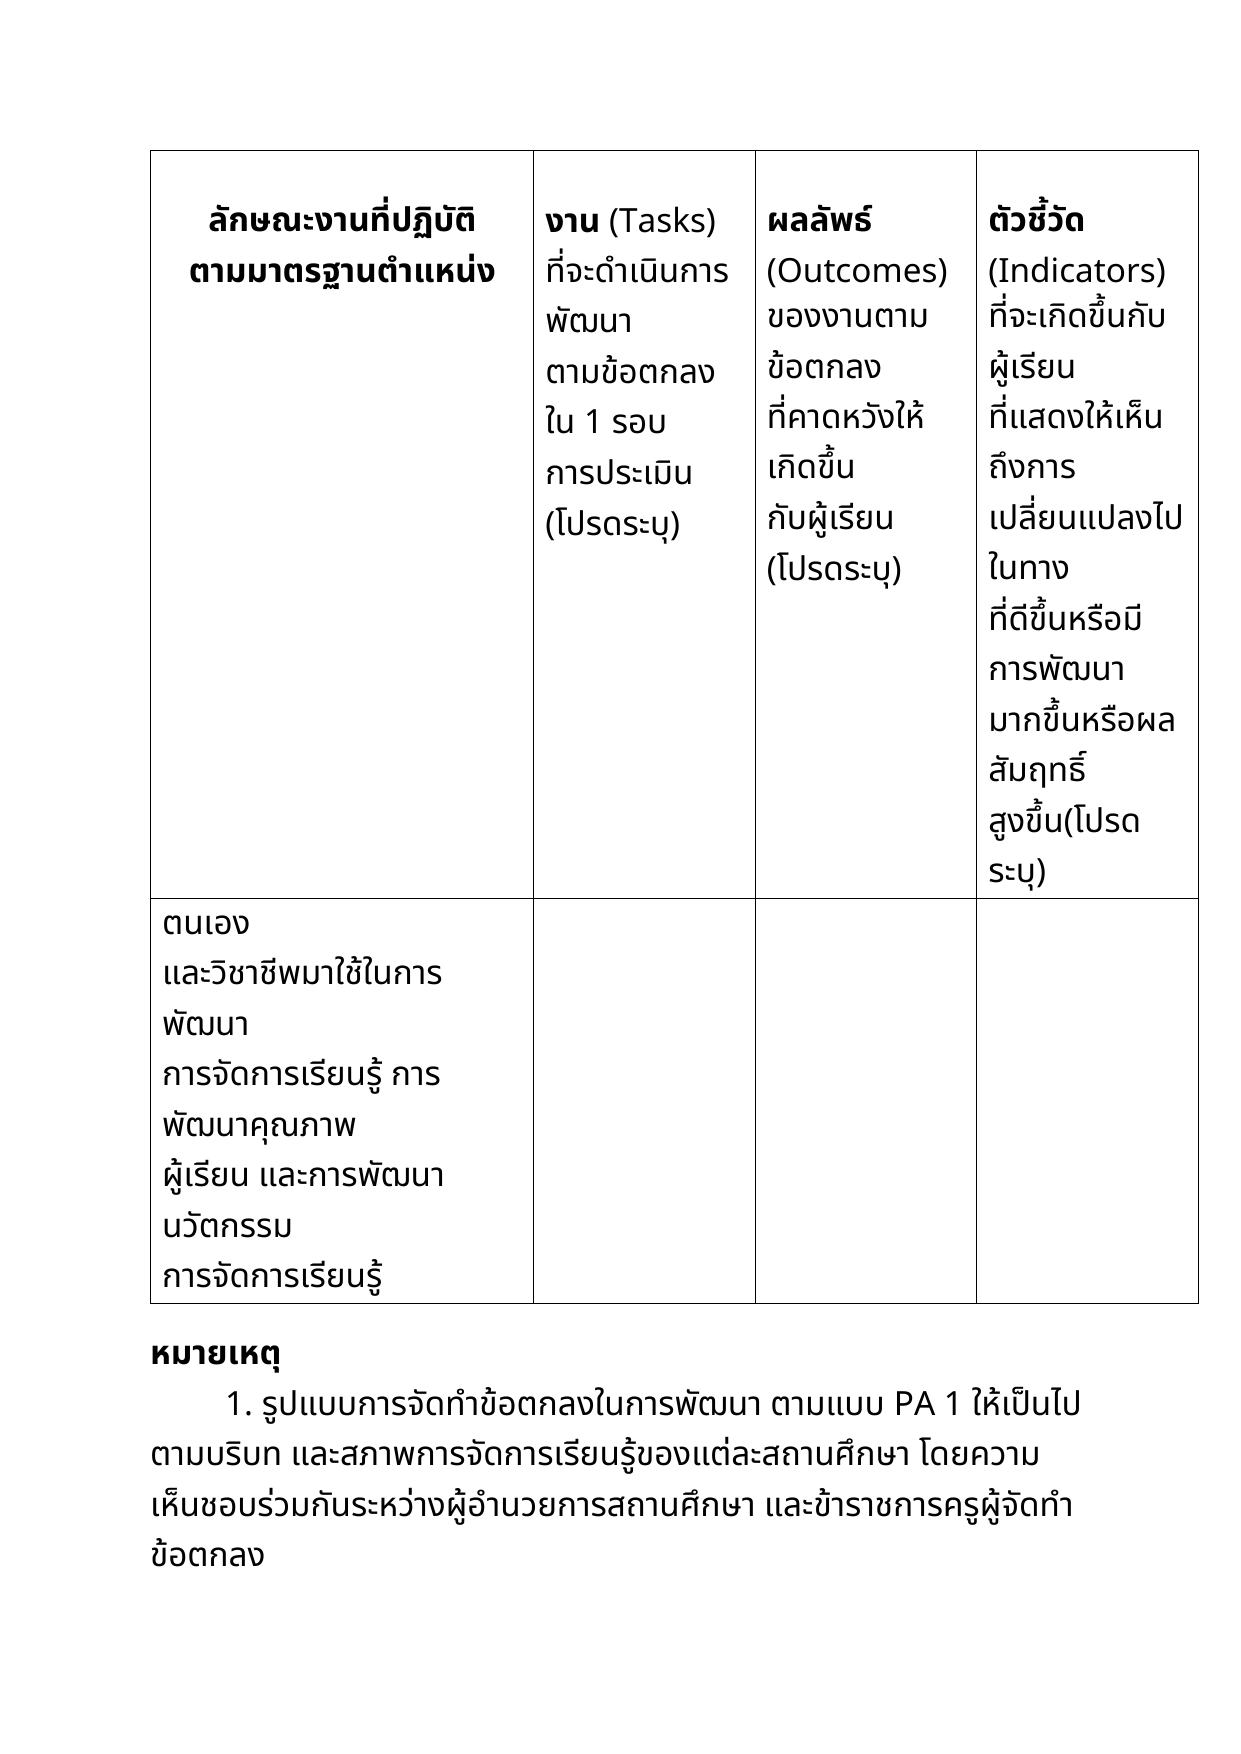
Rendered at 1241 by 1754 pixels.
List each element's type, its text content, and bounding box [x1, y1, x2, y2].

text หมายเหตุ [150, 1329, 1090, 1379]
table_header งาน (Tasks) ที่จะดำเนินการพัฒนา ตามข้อตกลงใน 1 รอบ การประเมิน (โปรดระบุ) [534, 151, 755, 898]
table_header ตัวชี้วัด (Indicators) ที่จะเกิดขึ้นกับผู้เรียน ที่แสดงให้เห็นถึงการเปลี่ยนแปลงไปในทาง ที่ดีขึ้นหรือมีการพัฒนา มากขึ้นหรือผลสัมฤทธิ์ สูงขึ้น(โปรดระบุ) [977, 151, 1198, 898]
table_header ผลลัพธ์ (Outcomes) ของงานตามข้อตกลง ที่คาดหวังให้เกิดขึ้น กับผู้เรียน (โปรดระบุ) [756, 151, 976, 898]
table_cell [977, 899, 1198, 1303]
text 1. รูปแบบการจัดทำข้อตกลงในการพัฒนา ตามแบบ PA 1 ให้เป็นไปตามบริบท และสภาพการจัดการเรียนรู้ของแต่ละสถานศึกษา โดยความเห็นชอบร่วมกันระหว่างผู้อำนวยการสถานศึกษา และข้าราชการครูผู้จัดทำข้อตกลง [150, 1379, 1090, 1581]
table_cell [534, 899, 755, 1303]
table_header ลักษณะงานที่ปฏิบัติ ตามมาตรฐานตำแหน่ง [151, 151, 533, 898]
table_cell [756, 899, 976, 1303]
table_cell 3. ด้านการพัฒนาตนเองและวิชาชีพ ลักษณะงานที่เสนอให้ครอบคลุมถึง การพัฒนาตนเองอย่างเป็นระบบ และต่อเนื่อง การมีส่วนร่วม ในการแลกเปลี่ยนเรียนรู้ทางวิชาชีพ เพื่อพัฒนาการจัดการเรียนรู้ และการนำความรู้ความสามารถ ทักษะที่ได้จากการพัฒนาตนเอง และวิชาชีพมาใช้ในการพัฒนา การจัดการเรียนรู้ การพัฒนาคุณภาพ ผู้เรียน และการพัฒนานวัตกรรม การจัดการเรียนรู้ [151, 899, 533, 1303]
